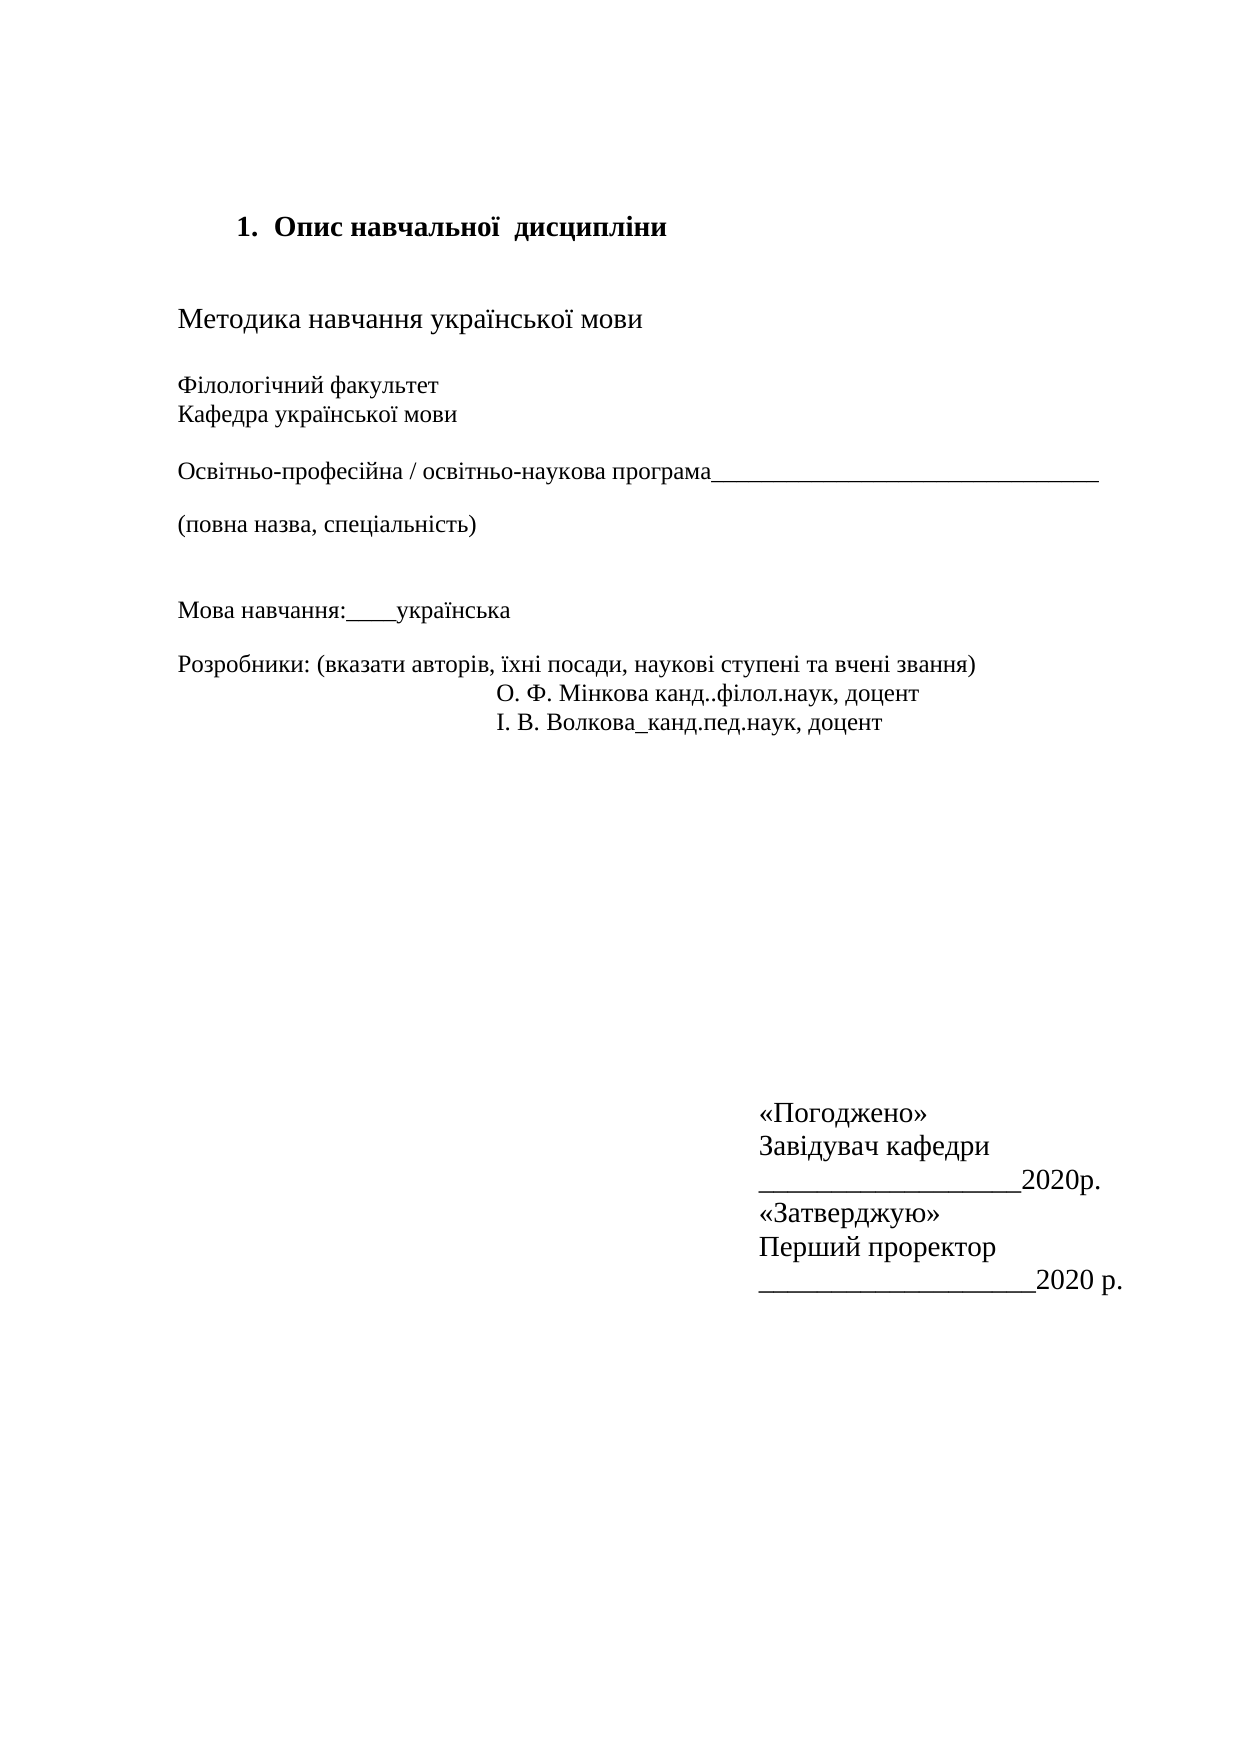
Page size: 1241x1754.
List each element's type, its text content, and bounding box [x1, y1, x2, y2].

text «Погоджено» [177, 1095, 1152, 1128]
text __________________2020р. [177, 1162, 1152, 1195]
text (повна назва, спеціальність) [177, 509, 1152, 538]
text Мова навчання:____українська [177, 595, 1152, 624]
text О. Ф. Мінкова канд..філол.наук, доцент [177, 678, 1152, 707]
list Опис навчальної дисципліни [236, 209, 1152, 243]
text Освітньо-професійна / освітньо-наукова програма_______________________________ [177, 456, 1152, 485]
text Завідувач кафедри [177, 1128, 1152, 1162]
text Філологічний факультет [177, 370, 1152, 399]
subtitle Методика навчання української мови [177, 301, 1152, 335]
text Розробники: (вказати авторів, їхні посади, наукові ступені та вчені звання) [177, 649, 1152, 678]
text «Затверджую» [177, 1195, 1152, 1229]
text Перший проректор [177, 1229, 1152, 1262]
text ___________________2020 р. [177, 1262, 1152, 1296]
text І. В. Волкова_канд.пед.наук, доцент [177, 707, 1152, 735]
text Кафедра української мови [177, 399, 1152, 427]
